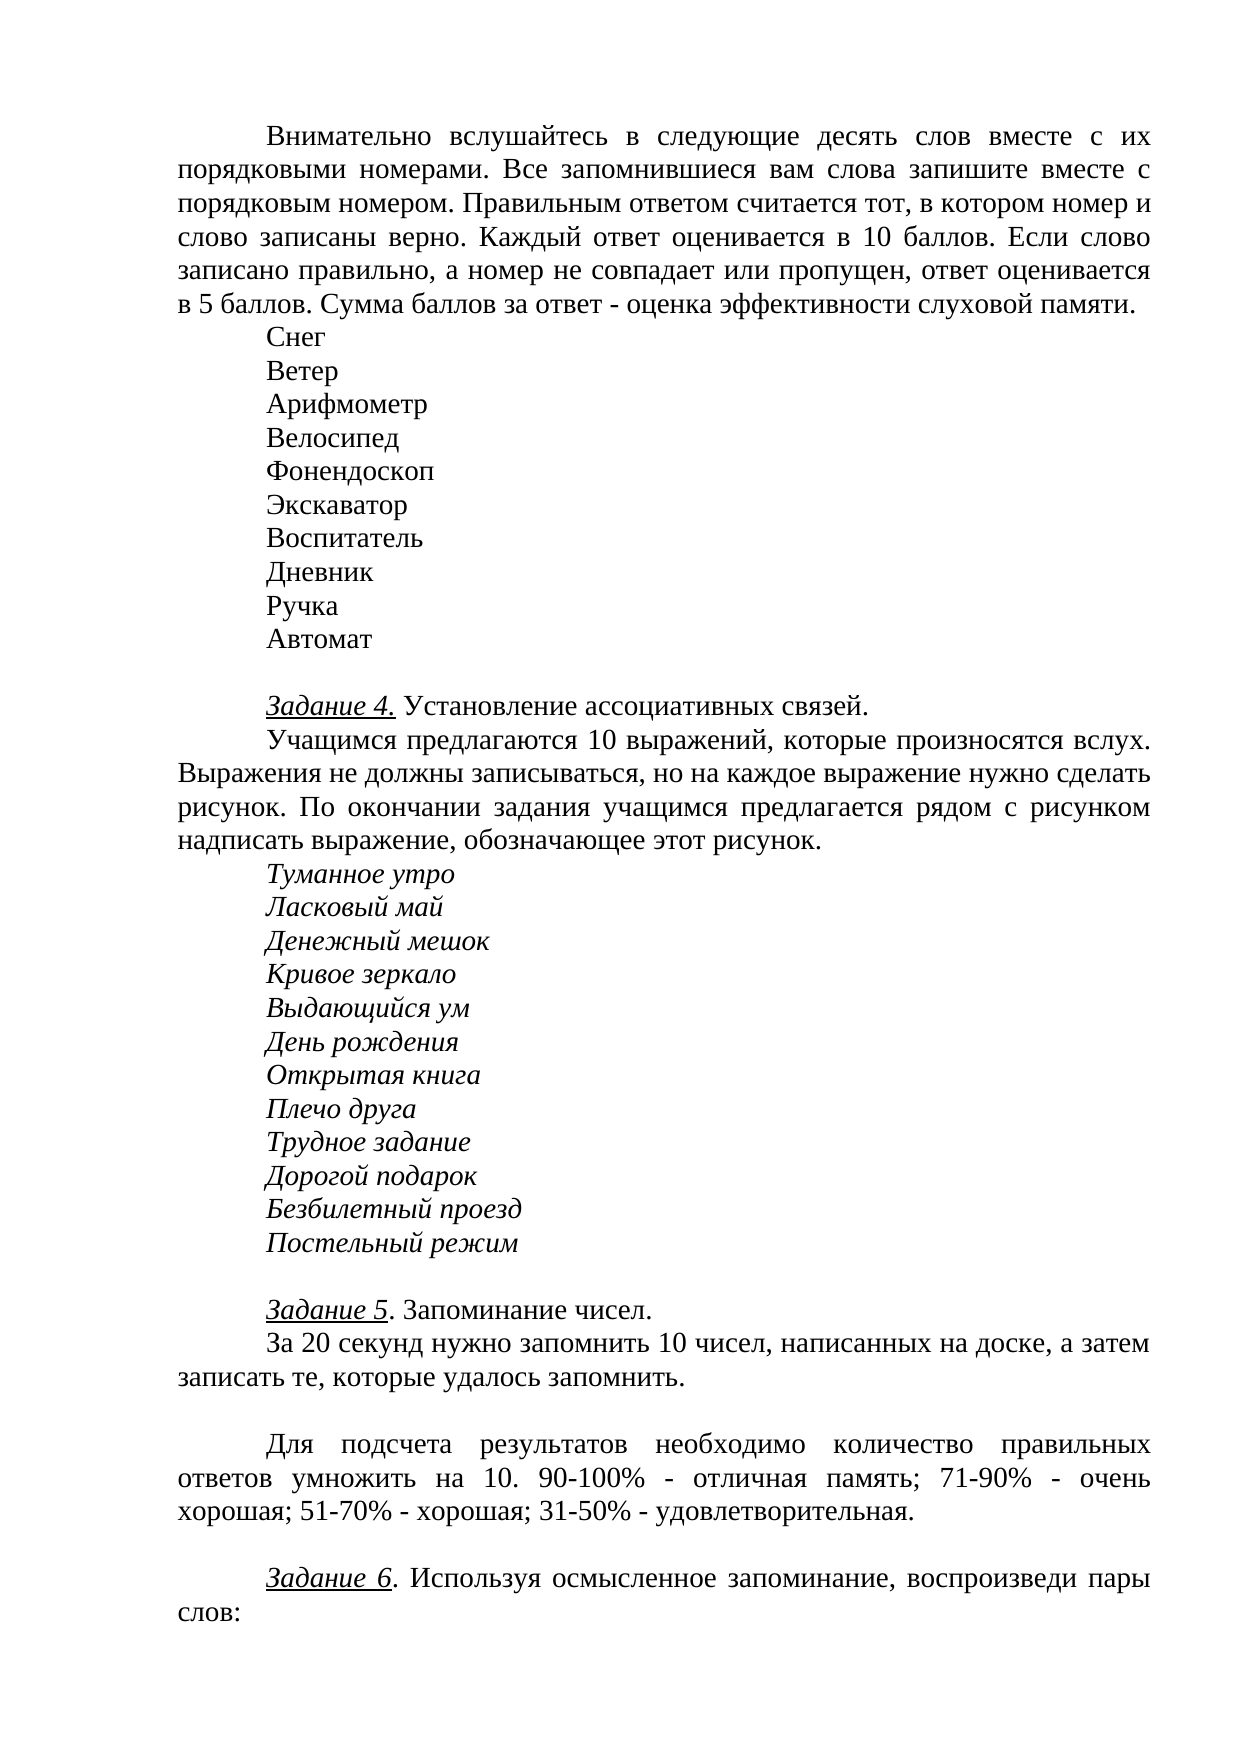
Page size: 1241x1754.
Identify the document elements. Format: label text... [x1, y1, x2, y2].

text Велосипед [177, 420, 1152, 453]
text Задание 6. Используя осмысленное запоминание, воспроизведи пары слов: [177, 1560, 1152, 1627]
text Фонендоскоп [177, 453, 1152, 487]
text Ручка [177, 588, 1152, 621]
text Плечо друга [177, 1091, 1152, 1124]
text Задание 4. Установление ассоциативных связей. [177, 688, 1152, 722]
text Для подсчета результатов необходимо количество правильных ответов умножить на 10. 90-100% - отличная память; 71-90% - очень хорошая; 51-70% - хорошая; 31-50% - удовлетворительная. [177, 1426, 1152, 1527]
text Дорогой подарок [177, 1158, 1152, 1191]
text Экскаватор [177, 487, 1152, 521]
text Дневник [177, 554, 1152, 588]
text За 20 секунд нужно запомнить 10 чисел, написанных на доске, а затем записать те, которые удалось запомнить. [177, 1326, 1152, 1393]
text Ласковый май [177, 889, 1152, 923]
text Внимательно вслушайтесь в следующие десять слов вместе с их порядковыми номерами. Все запомнившиеся вам слова запишите вместе с порядковым номером. Правильным ответом считается тот, в котором номер и слово записаны верно. Каждый ответ оценивается в 10 баллов. Если слово записано правильно, а номер не совпадает или пропущен, ответ оценивается в 5 баллов. Сумма баллов за ответ - оценка эффективности слуховой памяти. [177, 118, 1152, 319]
text Туманное утро [177, 856, 1152, 889]
text Выдающийся ум [177, 990, 1152, 1024]
text Воспитатель [177, 521, 1152, 554]
text Безбилетный проезд [177, 1191, 1152, 1225]
text Открытая книга [177, 1057, 1152, 1091]
text Кривое зеркало [177, 957, 1152, 990]
text Учащимся предлагаются 10 выражений, которые произносятся вслух. Выражения не должны записываться, но на каждое выражение нужно сделать рисунок. По окончании задания учащимся предлагается рядом с рисунком надписать выражение, обозначающее этот рисунок. [177, 722, 1152, 856]
text Арифмометр [177, 386, 1152, 420]
text Задание 5. 3апоминание чисел. [177, 1292, 1152, 1326]
text Постельный режим [177, 1225, 1152, 1258]
text Трудное задание [177, 1124, 1152, 1158]
text Денежный мешок [177, 923, 1152, 957]
text Снег [177, 319, 1152, 353]
text Автомат [177, 621, 1152, 655]
text День рождения [177, 1024, 1152, 1057]
text Ветер [177, 353, 1152, 386]
